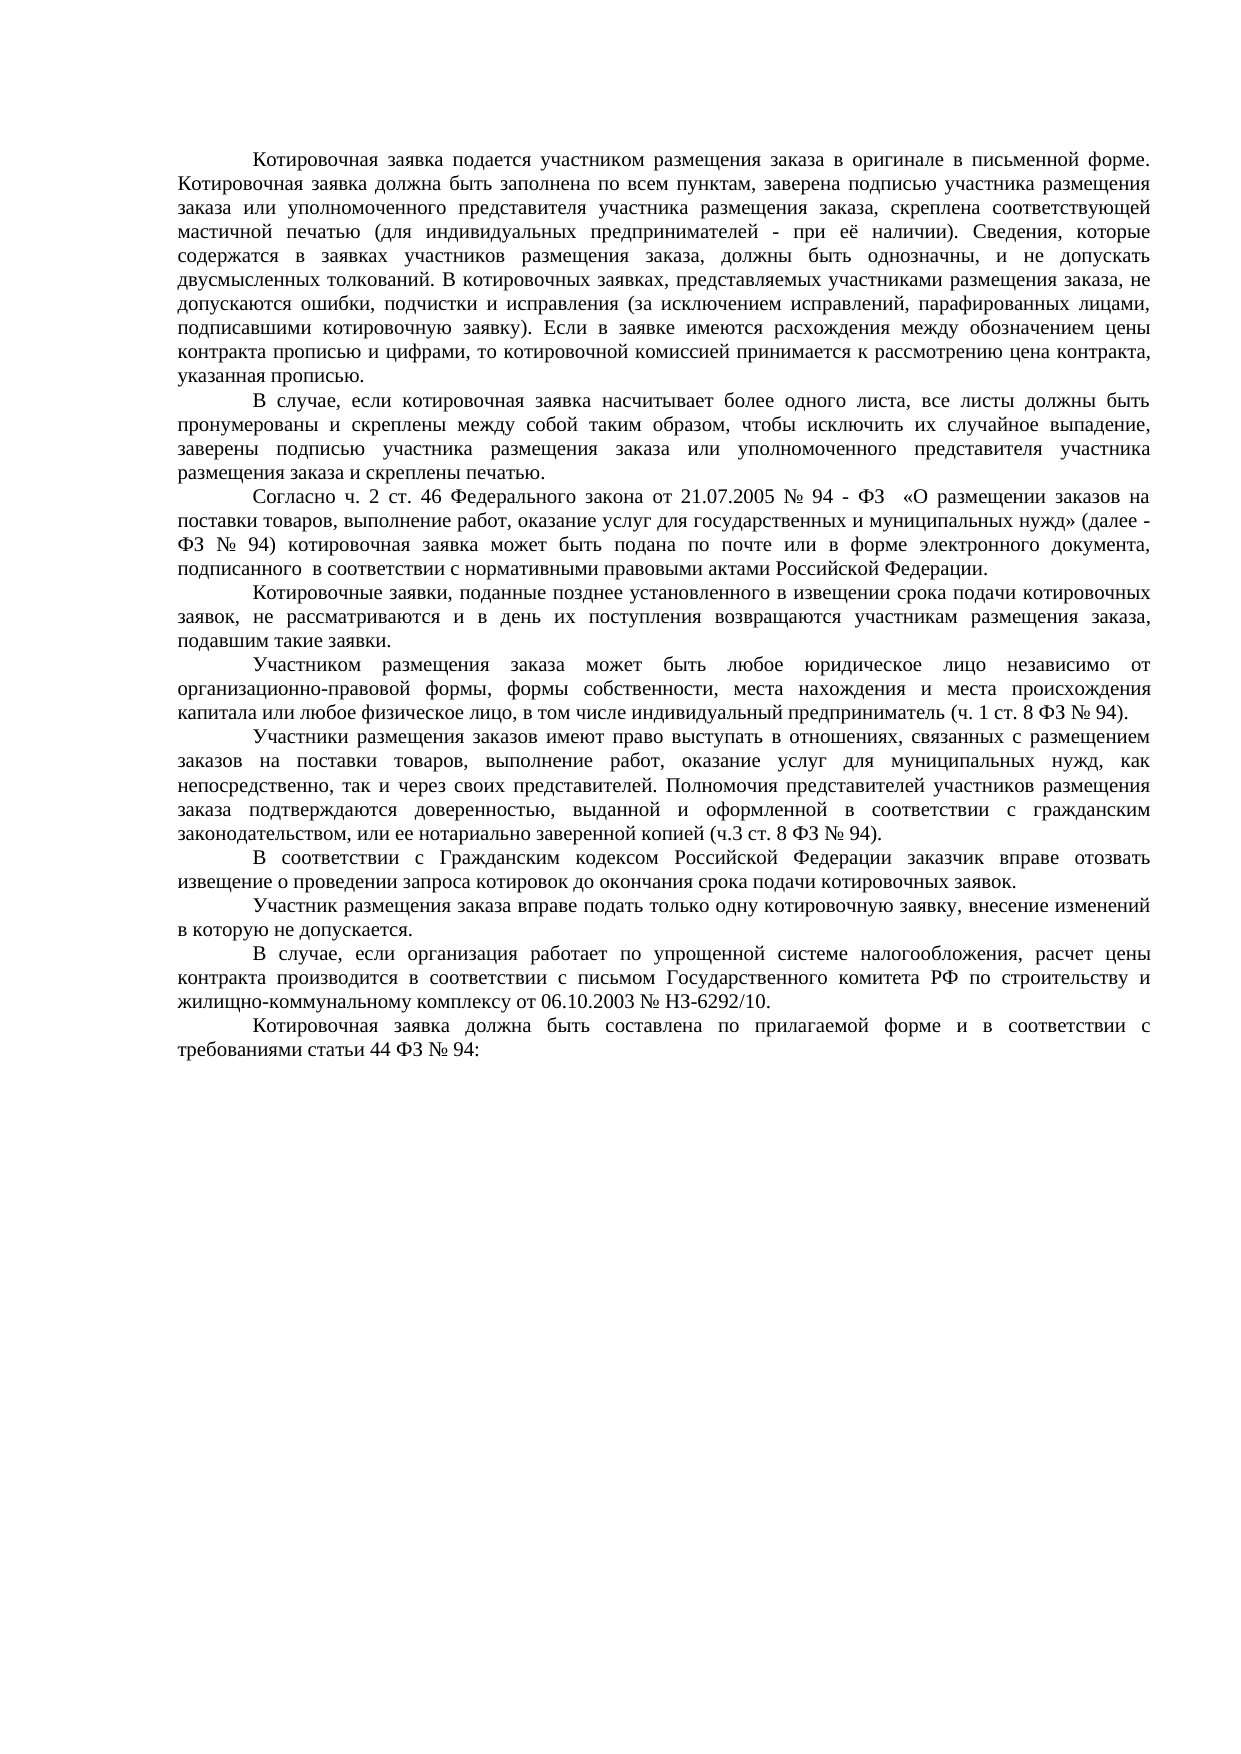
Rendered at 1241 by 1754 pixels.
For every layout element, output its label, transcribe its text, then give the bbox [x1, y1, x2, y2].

title Котировочная заявка должна быть составлена по прилагаемой форме и в соответствии с требованиями статьи 44 ФЗ № 94: [177, 1013, 1152, 1061]
title Участник размещения заказа вправе подать только одну котировочную заявку, внесение изменений в которую не допускается. [177, 893, 1152, 941]
text Участником размещения заказа может быть любое юридическое лицо независимо от организационно-правовой формы, формы собственности, места нахождения и места происхождения капитала или любое физическое лицо, в том числе индивидуальный предприниматель (ч. 1 ст. 8 ФЗ № 94). [177, 652, 1152, 724]
text В случае, если котировочная заявка насчитывает более одного листа, все листы должны быть пронумерованы и скреплены между собой таким образом, чтобы исключить их случайное выпадение, заверены подписью участника размещения заказа или уполномоченного представителя участника размещения заказа и скреплены печатью. [177, 387, 1152, 484]
text Котировочная заявка подается участником размещения заказа в оригинале в письменной форме. Котировочная заявка должна быть заполнена по всем пунктам, заверена подписью участника размещения заказа или уполномоченного представителя участника размещения заказа, скреплена соответствующей мастичной печатью (для индивидуальных предпринимателей - при её наличии). Сведения, которые содержатся в заявках участников размещения заказа, должны быть однозначны, и не допускать двусмысленных толкований. В котировочных заявках, представляемых участниками размещения заказа, не допускаются ошибки, подчистки и исправления (за исключением исправлений, парафированных лицами, подписавшими котировочную заявку). Если в заявке имеются расхождения между обозначением цены контракта прописью и цифрами, то котировочной комиссией принимается к рассмотрению цена контракта, указанная прописью. [177, 147, 1152, 387]
text В случае, если организация работает по упрощенной системе налогообложения, расчет цены контракта производится в соответствии с письмом Государственного комитета РФ по строительству и жилищно-коммунальному комплексу от 06.10.2003 № НЗ-6292/10. [177, 941, 1152, 1013]
title Котировочные заявки, поданные позднее установленного в извещении срока подачи котировочных заявок, не рассматриваются и в день их поступления возвращаются участникам размещения заказа, подавшим такие заявки. [177, 580, 1152, 652]
title Согласно ч. 2 ст. 46 Федерального закона от 21.07.2005 № 94 - ФЗ «О размещении заказов на поставки товаров, выполнение работ, оказание услуг для государственных и муниципальных нужд» (далее - ФЗ № 94) котировочная заявка может быть подана по почте или в форме электронного документа, подписанного в соответствии с нормативными правовыми актами Российской Федерации. [177, 484, 1152, 580]
title В соответствии с Гражданским кодексом Российской Федерации заказчик вправе отозвать извещение о проведении запроса котировок до окончания срока подачи котировочных заявок. [177, 845, 1152, 893]
text Участники размещения заказов имеют право выступать в отношениях, связанных с размещением заказов на поставки товаров, выполнение работ, оказание услуг для муниципальных нужд, как непосредственно, так и через своих представителей. Полномочия представителей участников размещения заказа подтверждаются доверенностью, выданной и оформленной в соответствии с гражданским законодательством, или ее нотариально заверенной копией (ч.3 ст. 8 ФЗ № 94). [177, 724, 1152, 845]
